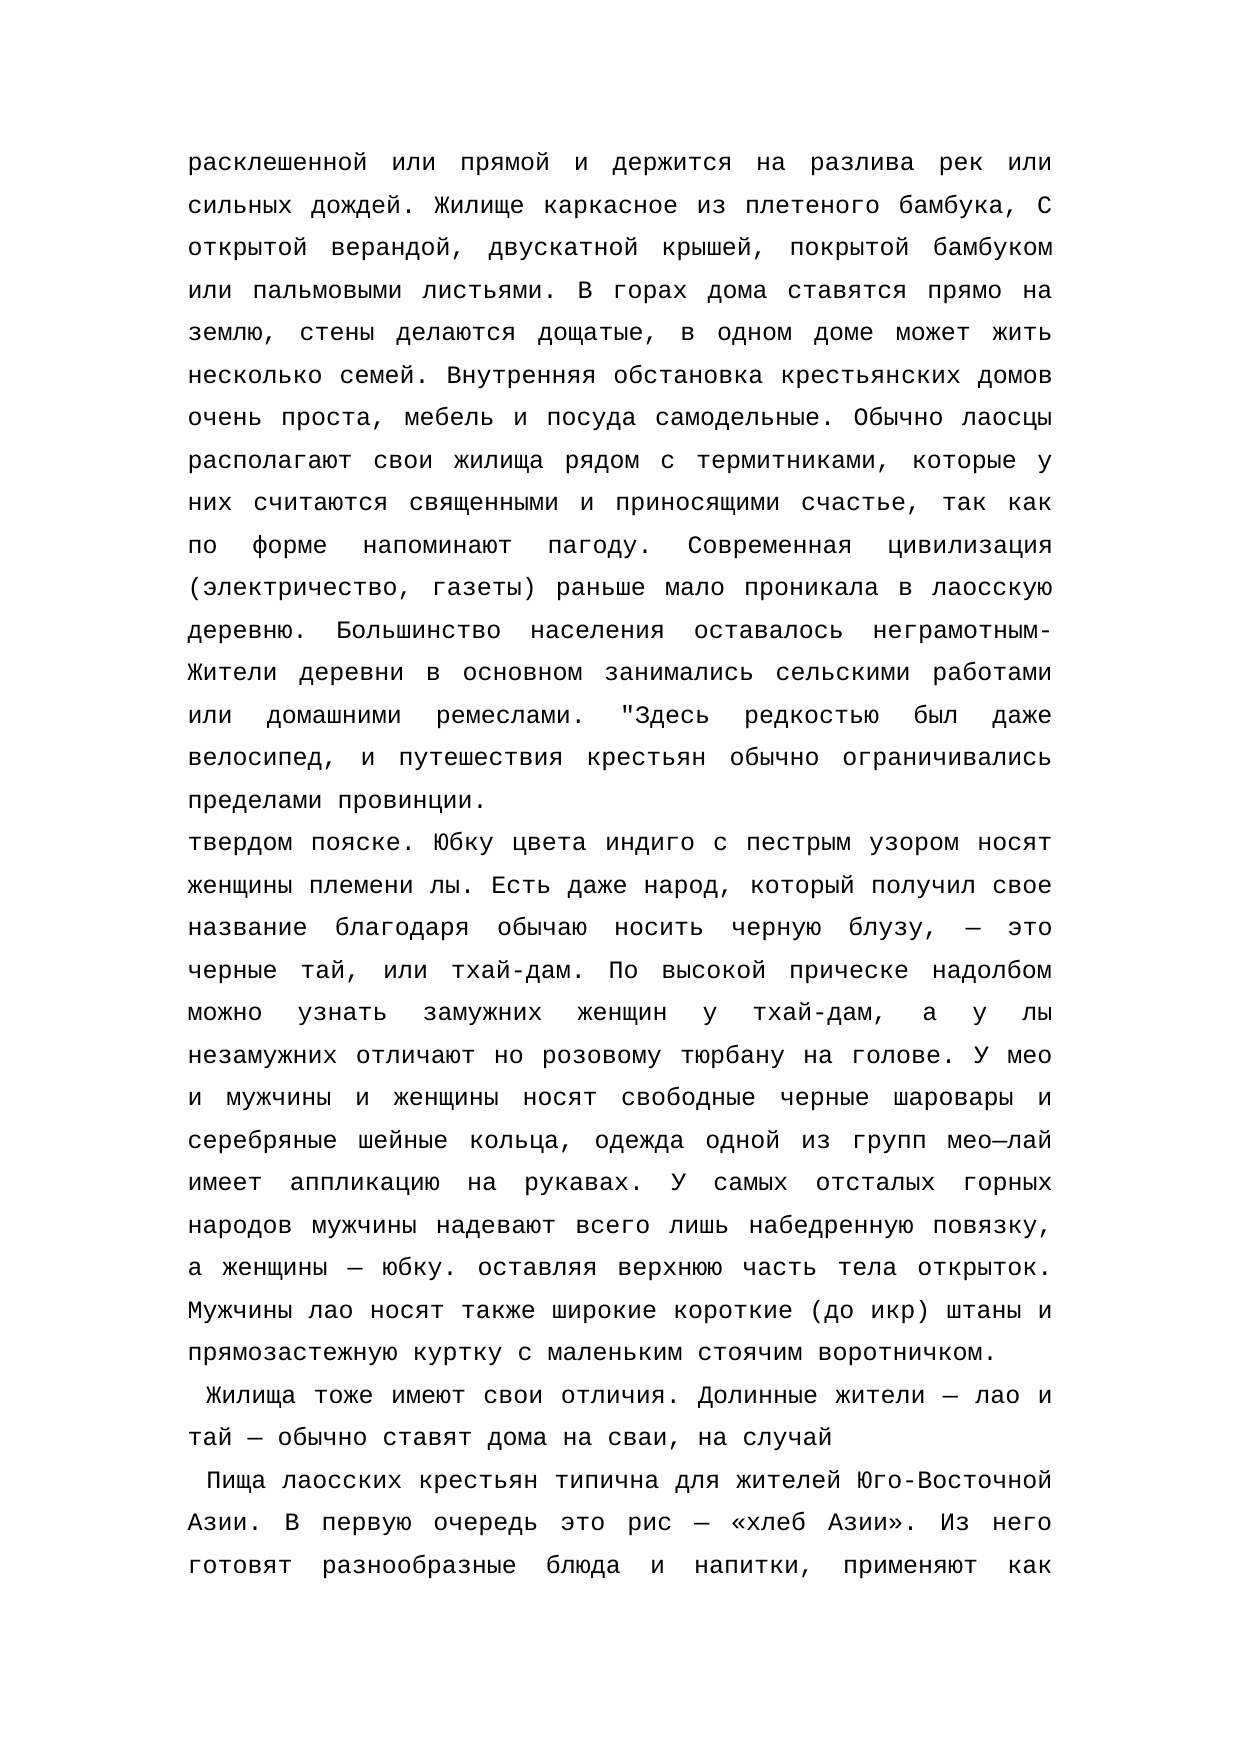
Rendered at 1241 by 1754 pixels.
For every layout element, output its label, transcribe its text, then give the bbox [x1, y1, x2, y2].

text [187, 1467, 1053, 1581]
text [187, 150, 1053, 816]
text твердом пояске. Юбку цвета индиго с пестрым узором носят женщины племени лы. Есть даже народ, который получил свое название благодаря обычаю носить черную блузу, — это черные тай, или тхай-дам. По высокой прическе надолбом можно узнать замужних женщин у тхай-дам, а у лы незамужних отличают но розовому тюрбану на голове. У мео и мужчины и женщины носят свободные черные шаровары и серебряные шейные кольца, одежда одной из групп мео—лай имеет аппликацию на рукавах. У самых отсталых горных народов мужчины надевают всего лишь набедренную повязку, а женщины — юбку. оставляя верхнюю часть тела открыток. Мужчины лао носят также широкие короткие (до икр) штаны и прямозастежную куртку с маленьким стоячим воротничком. [187, 830, 1053, 1368]
text Жилища тоже имеют свои отличия. Долинные жители — лао и тай — обычно ставят дома на сваи, на случай [187, 1382, 1053, 1453]
